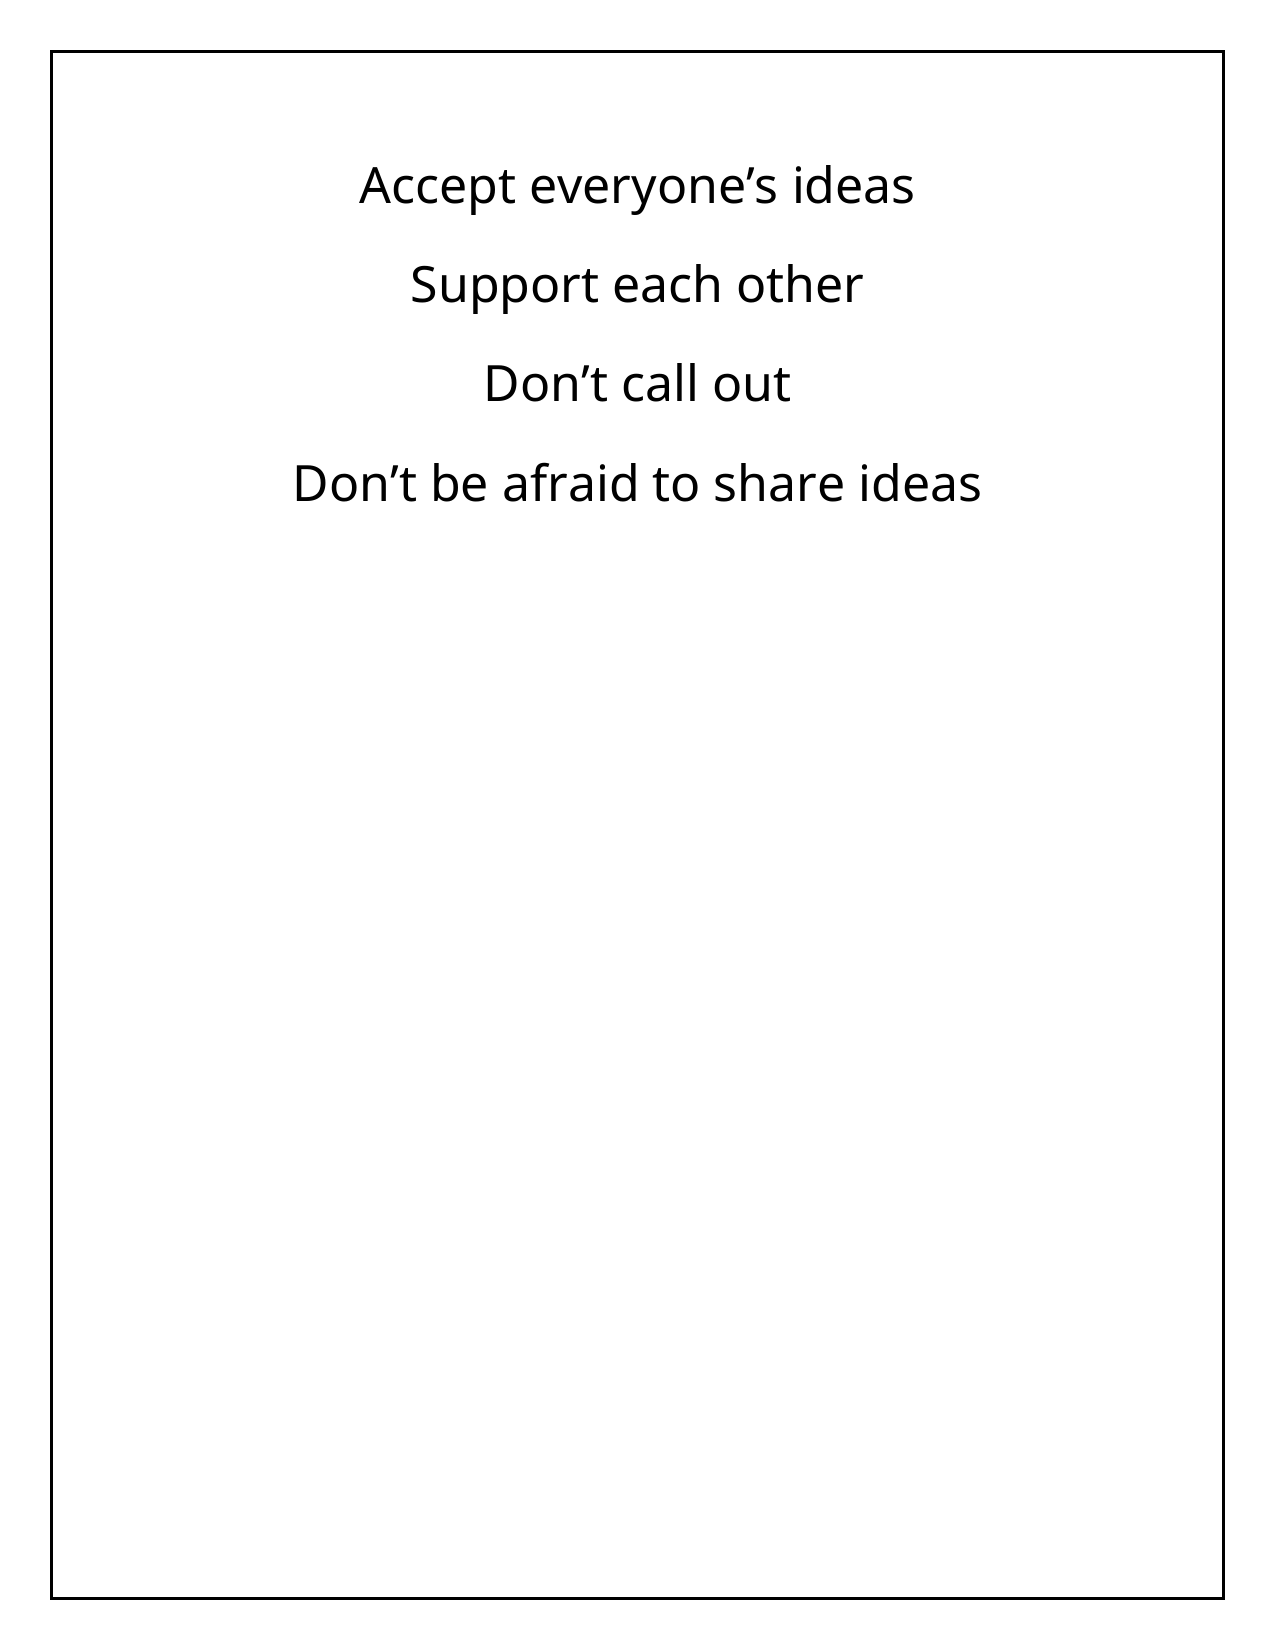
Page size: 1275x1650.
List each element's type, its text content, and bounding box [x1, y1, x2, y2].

text Accept everyone’s ideas [150, 150, 1125, 218]
text Don’t be afraid to share ideas [150, 447, 1125, 516]
text Support each other [150, 249, 1125, 317]
text Don’t call out [150, 348, 1125, 416]
